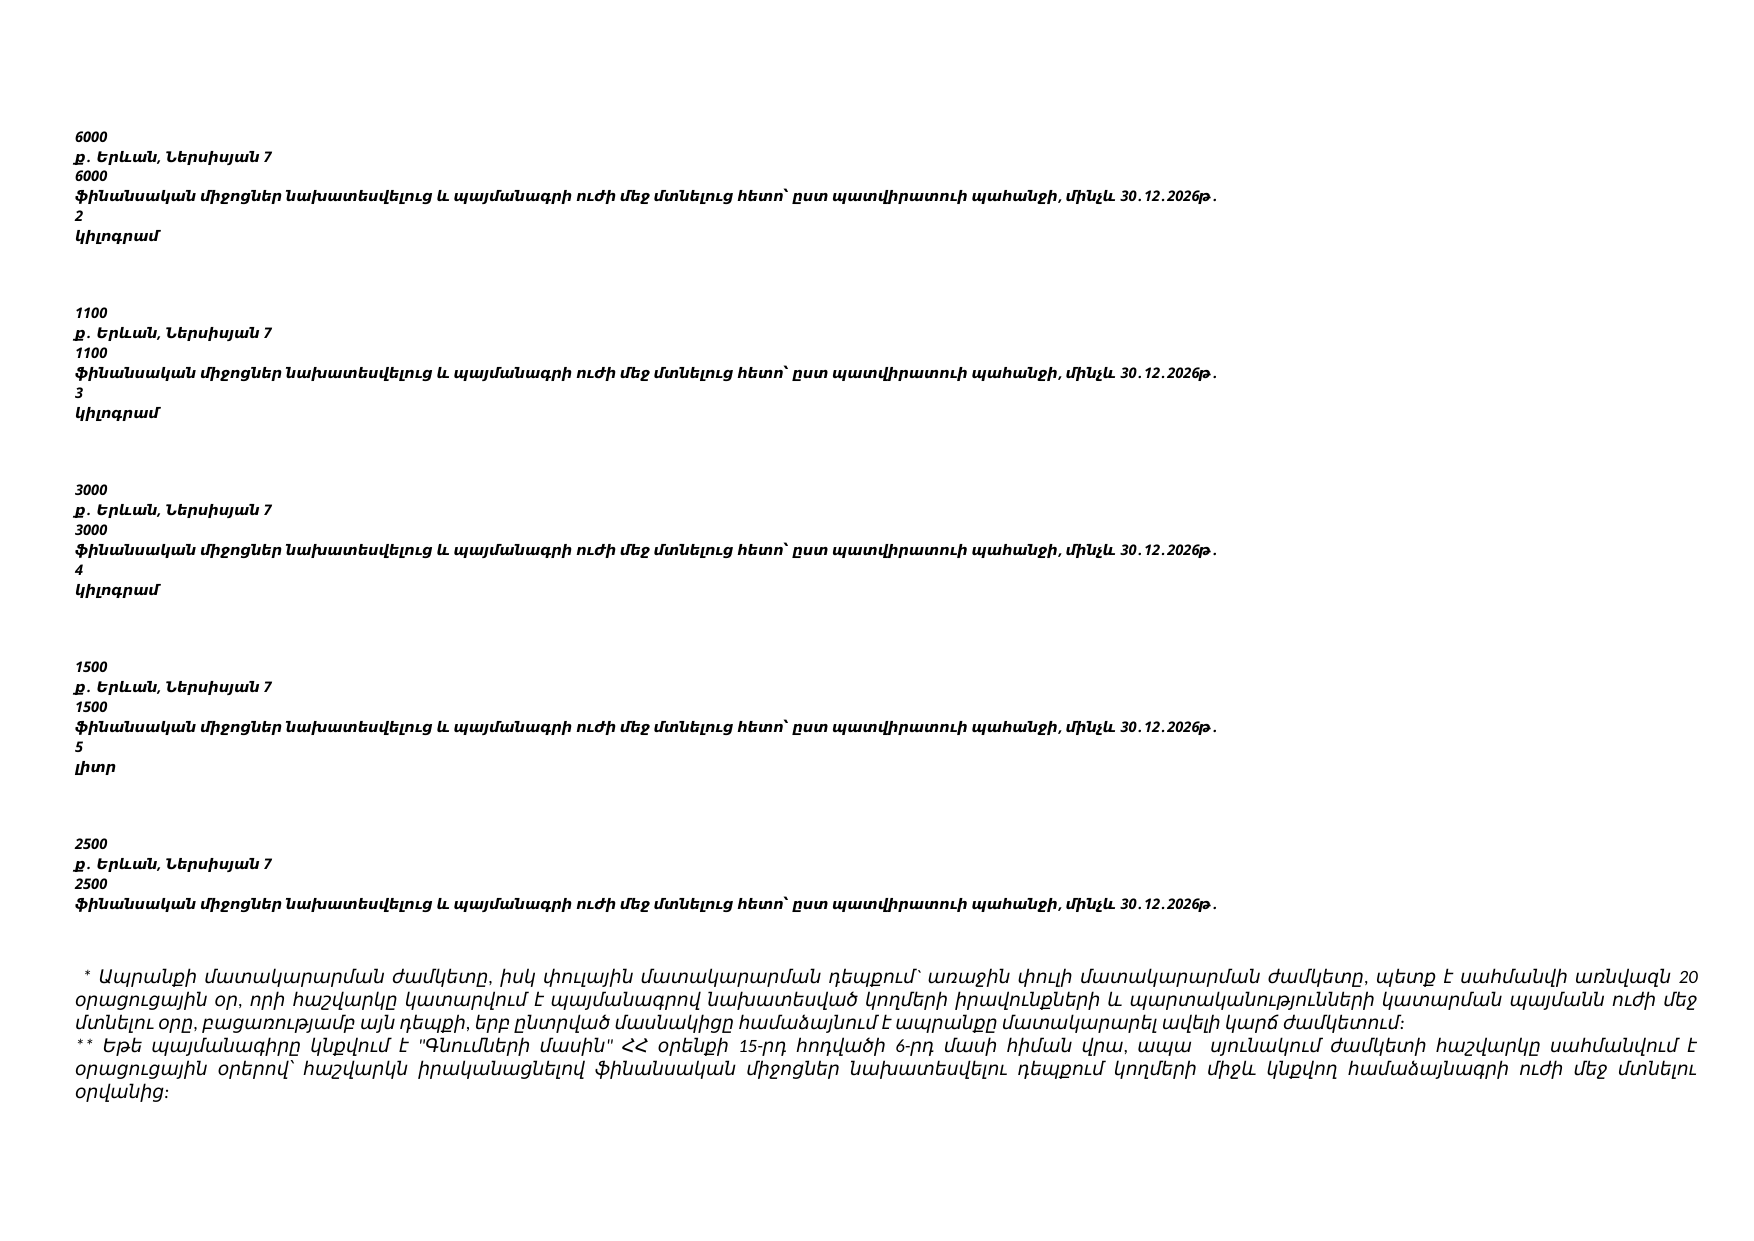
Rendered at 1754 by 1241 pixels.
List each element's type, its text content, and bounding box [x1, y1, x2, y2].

text ** Եթե պայմանագիրը կնքվում է "Գնումների մասին" ՀՀ օրենքի 15-րդ հոդվածի 6-րդ մասի հիման վրա, ապա սյունակում ժամկետի հաշվարկը սահմանվում է օրացուցային օրերով՝ հաշվարկն իրականացնելով ֆինանսական միջոցներ նախատեսվելու դեպքում կողմերի միջև կնքվող համաձայնագրի ուժի մեջ մտնելու օրվանից: [75, 1034, 1698, 1103]
text * Ապրանքի մատակարարման ժամկետը, իսկ փուլային մատակարարման դեպքում` առաջին փուլի մատակարարման ժամկետը, պետք է սահմանվի առնվազն 20 օրացուցային օր, որի հաշվարկը կատարվում է պայմանագրով նախատեսված կողմերի իրավունքների և պարտականությունների կատարման պայմանն ուժի մեջ մտնելու օրը, բացառությամբ այն դեպքի, երբ ընտրված մասնակիցը համաձայնում է ապրանքը մատակարարել ավելի կարճ ժամկետում: [75, 965, 1698, 1034]
